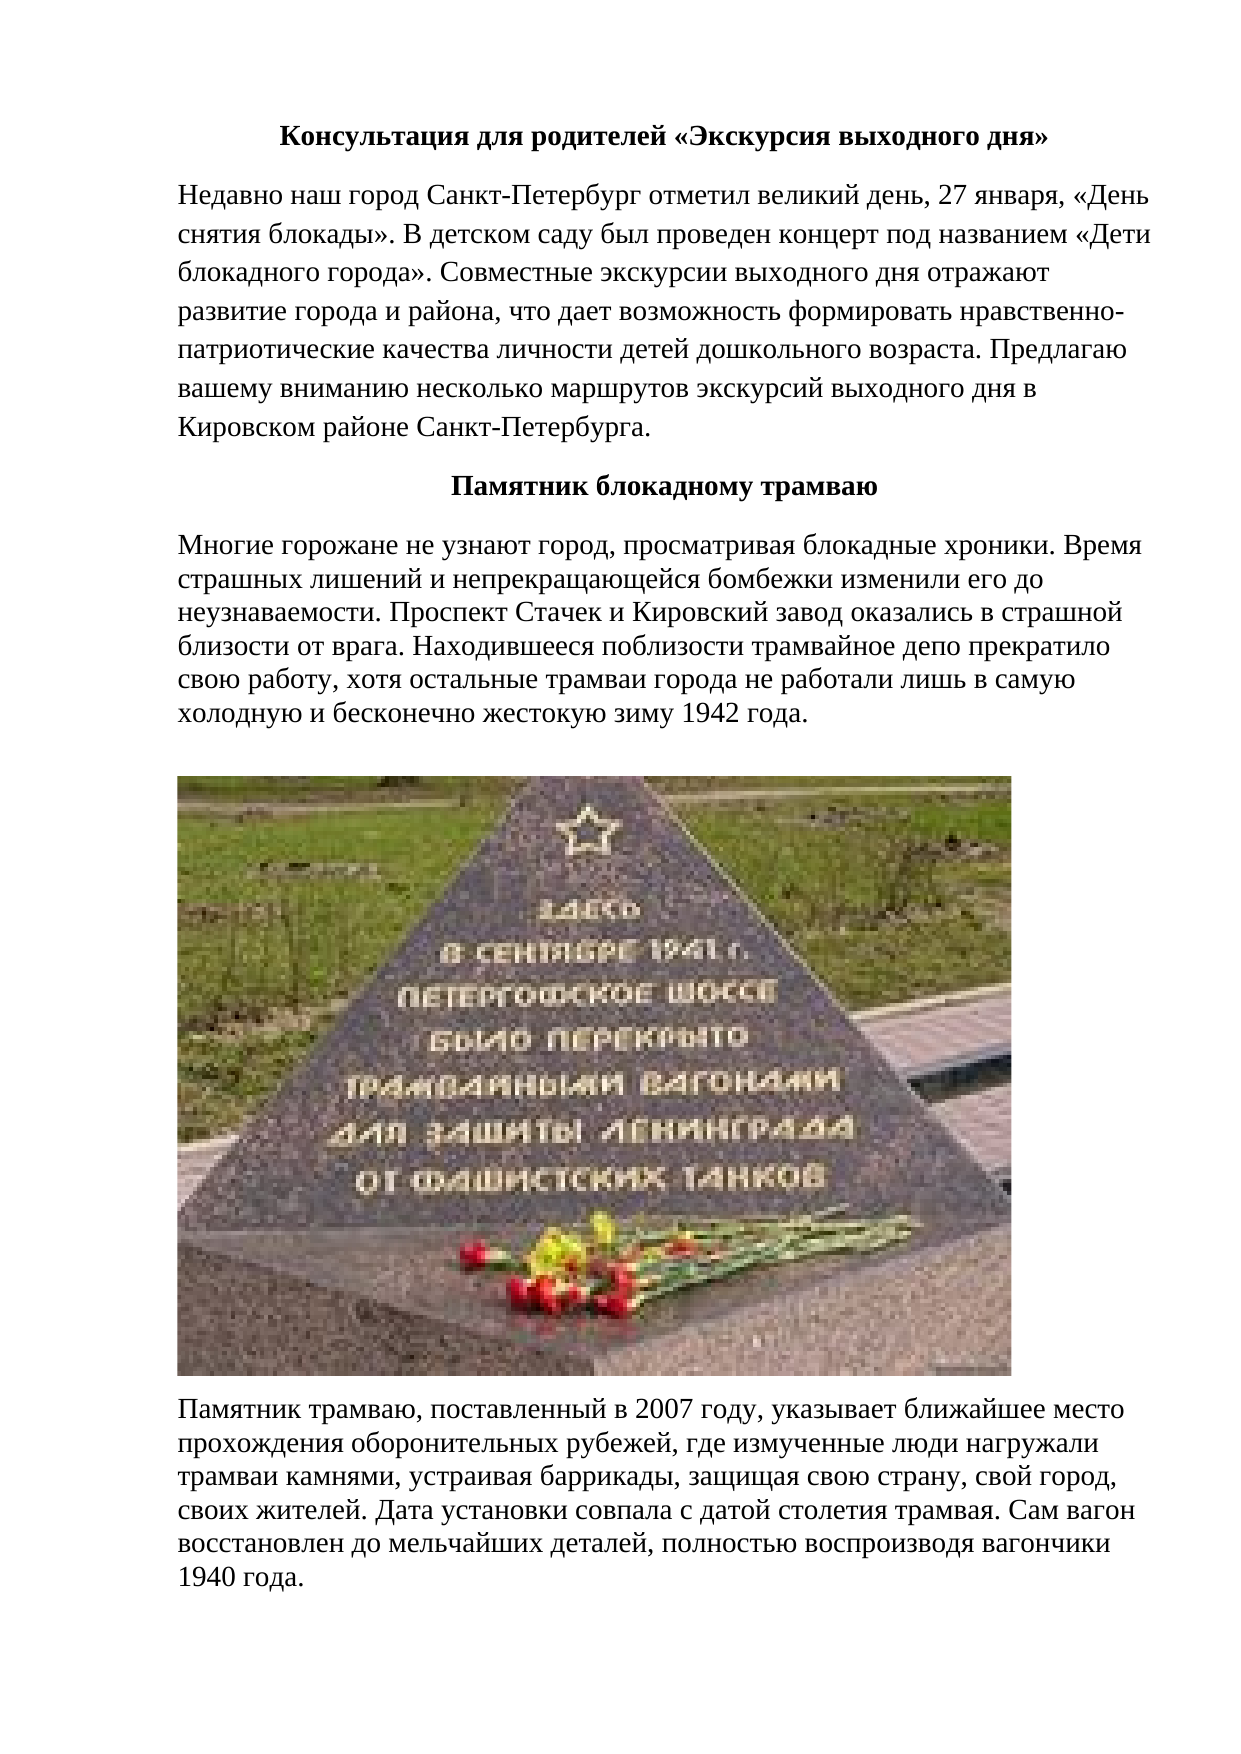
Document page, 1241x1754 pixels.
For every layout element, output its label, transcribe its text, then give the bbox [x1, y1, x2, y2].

text Консультация для родителей «Экскурсия выходного дня» [177, 118, 1152, 152]
text Памятник блокадному трамваю [177, 468, 1152, 502]
text Недавно наш город Санкт-Петербург отметил великий день, 27 января, «День снятия блокады». В детском саду был проведен концерт под названием «Дети блокадного города». Совместные экскурсии выходного дня отражают развитие города и района, что дает возможность формировать нравственно-патриотические качества личности детей дошкольного возраста. Предлагаю вашему вниманию несколько маршрутов экскурсий выходного дня в Кировском районе Санкт-Петербурга. [177, 177, 1152, 442]
text Многие горожане не узнают город, просматривая блокадные хроники. Время страшных лишений и непрекращающейся бомбежки изменили его до неузнаваемости. Проспект Стачек и Кировский завод оказались в страшной близости от врага. Находившееся поблизости трамвайное депо прекратило свою работу, хотя остальные трамваи города не работали лишь в самую холодную и бесконечно жестокую зиму 1942 года. [177, 527, 1152, 729]
text Памятник трамваю, поставленный в 2007 году, указывает ближайшее место прохождения оборонительных рубежей, где измученные люди нагружали трамваи камнями, устраивая баррикады, защищая свою страну, свой город, своих жителей. Дата установки совпала с датой столетия трамвая. Сам вагон восстановлен до мельчайших деталей, полностью воспроизводя вагончики 1940 года. [177, 1391, 1152, 1593]
picture [177, 776, 1012, 1376]
